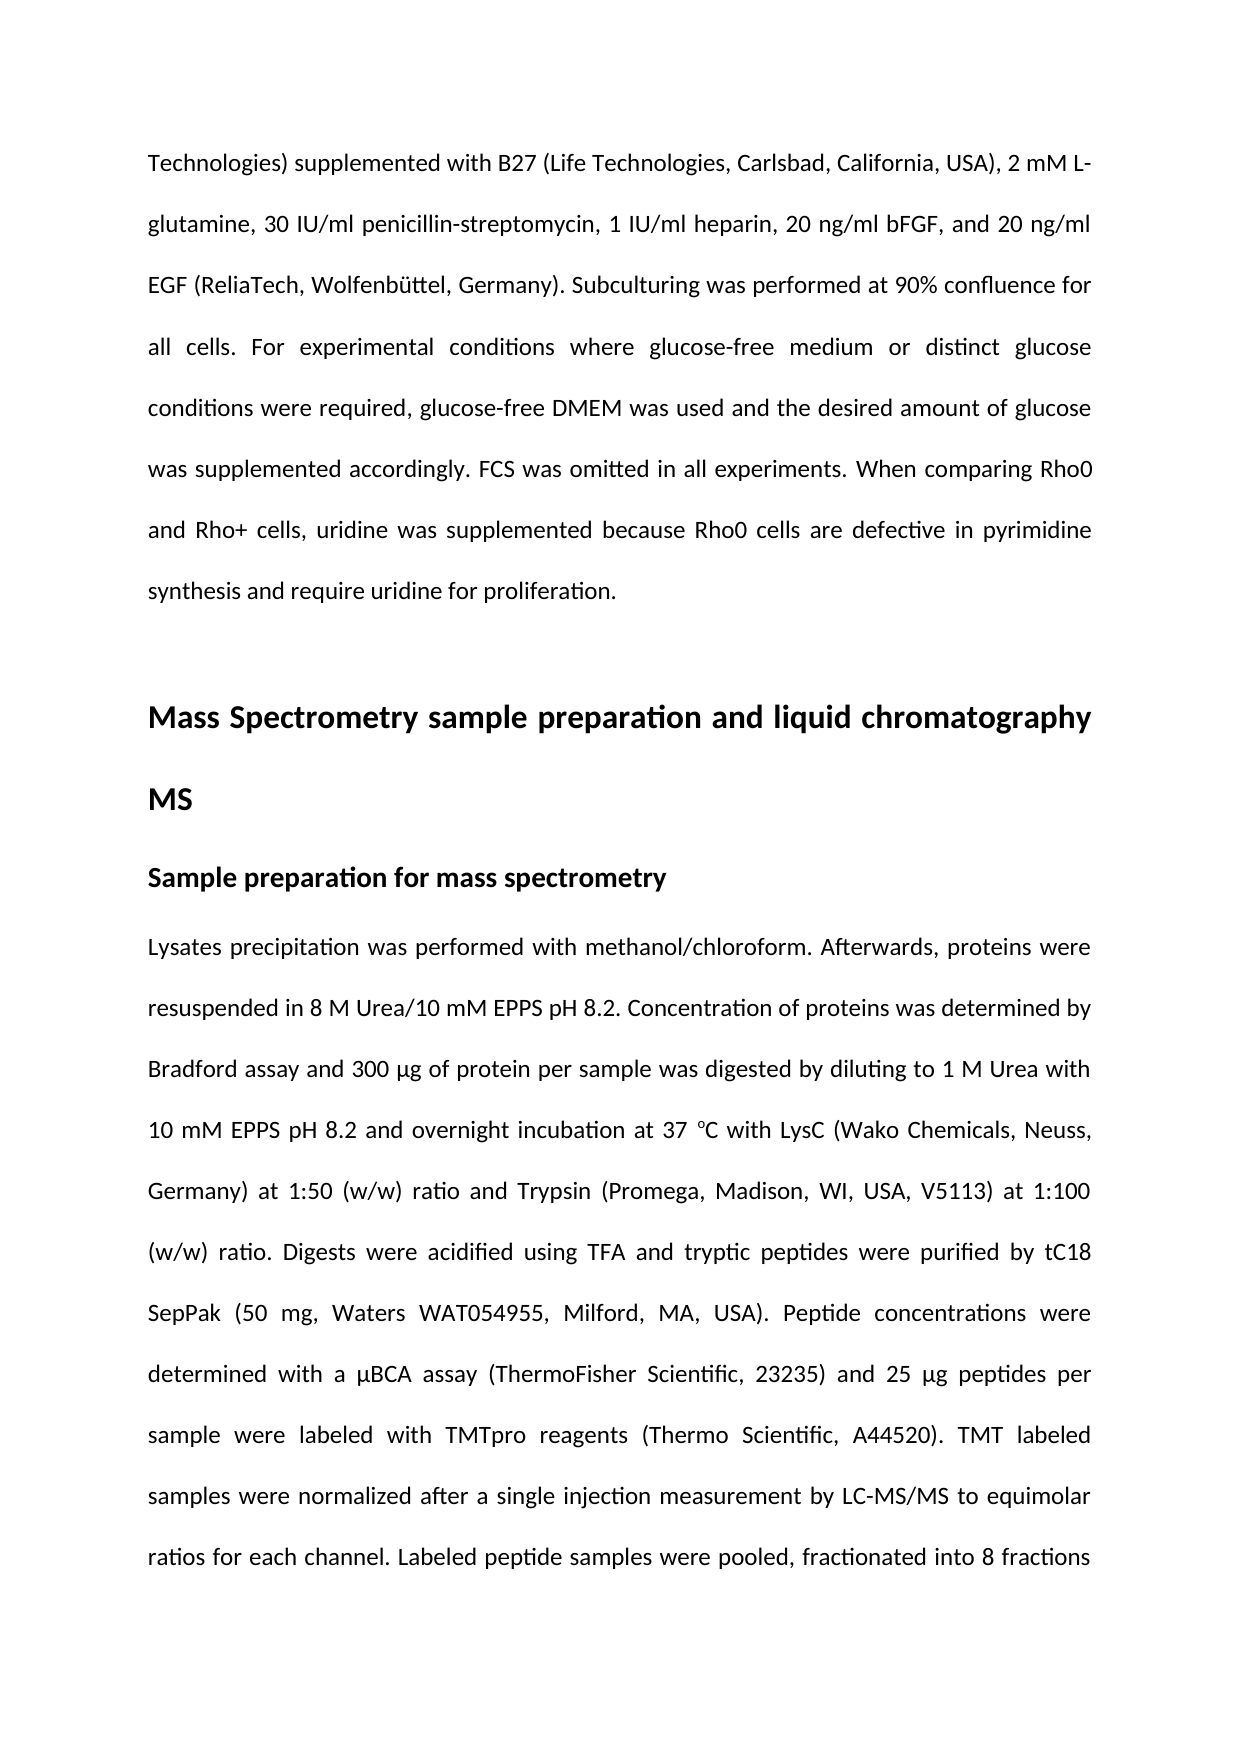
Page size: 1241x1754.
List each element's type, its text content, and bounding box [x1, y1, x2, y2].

text Mass Spectrometry sample preparation and liquid chromatography MS [148, 697, 1093, 819]
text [148, 148, 1093, 605]
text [148, 931, 1093, 1572]
text Sample preparation for mass spectrometry [148, 859, 1093, 895]
